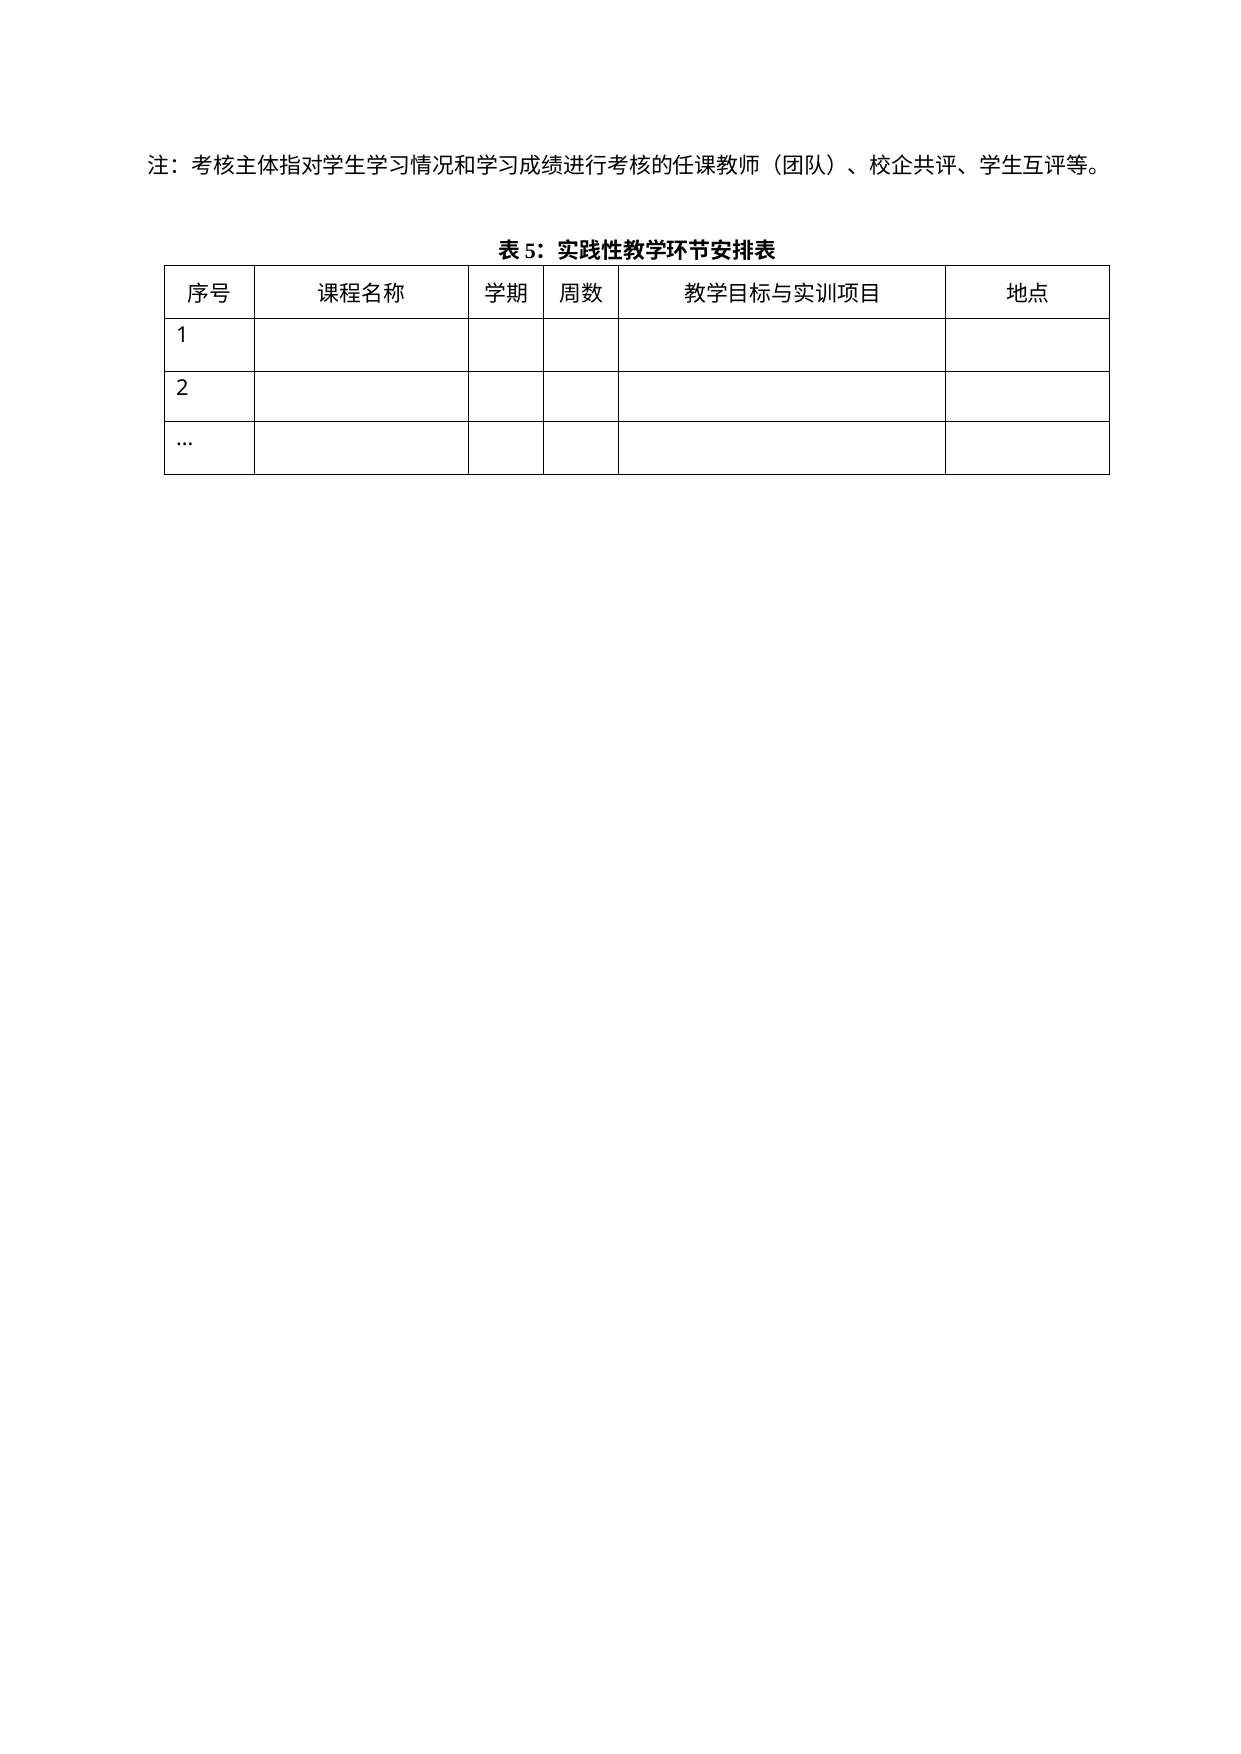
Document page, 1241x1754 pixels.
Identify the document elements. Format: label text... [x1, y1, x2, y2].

table_header 地点 [946, 266, 1109, 318]
table_cell [544, 422, 618, 474]
table_header 序号 [165, 266, 254, 318]
table_cell [946, 422, 1109, 474]
table_cell [619, 319, 945, 371]
table_cell [619, 372, 945, 421]
table_cell [619, 422, 945, 474]
table_cell [469, 319, 543, 371]
text 表5：实践性教学环节安排表 [148, 233, 1126, 265]
table_cell [946, 319, 1109, 371]
table_cell [469, 372, 543, 421]
table_header 学期 [469, 266, 543, 318]
table_cell [469, 422, 543, 474]
text 注：考核主体指对学生学习情况和学习成绩进行考核的任课教师（团队）、校企共评、学生互评等。 [148, 148, 1126, 179]
table_cell [946, 372, 1109, 421]
table_cell 2 [165, 372, 254, 421]
table_cell 1 [165, 319, 254, 371]
table_header 教学目标与实训项目 [619, 266, 945, 318]
table_header 周数 [544, 266, 618, 318]
table_cell [544, 372, 618, 421]
table_cell [544, 319, 618, 371]
table_header 课程名称 [255, 266, 468, 318]
table_cell [255, 422, 468, 474]
table_cell … [165, 422, 254, 474]
table_cell [255, 319, 468, 371]
table_cell [255, 372, 468, 421]
